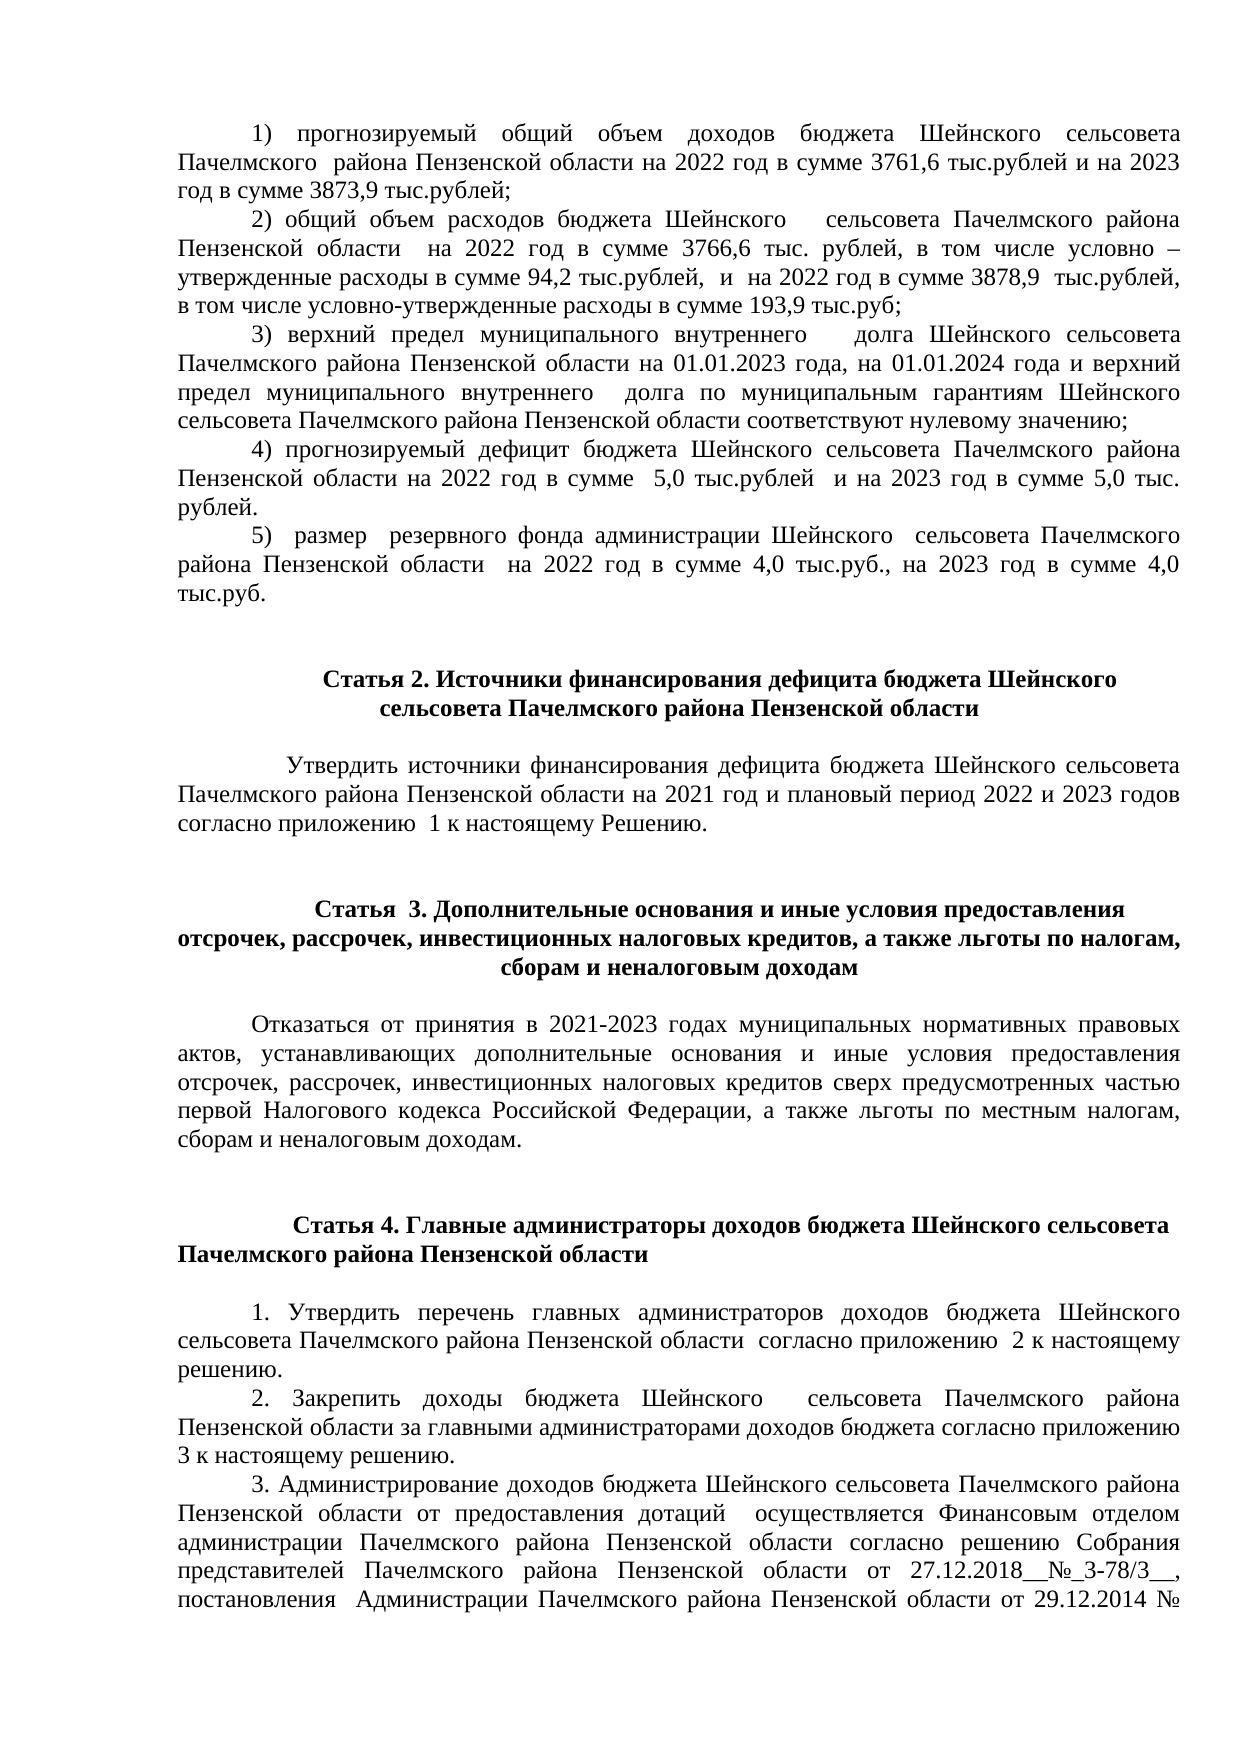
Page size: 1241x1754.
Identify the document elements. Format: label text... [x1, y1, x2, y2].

text Статья 3. Дополнительные основания и иные условия предоставления отсрочек, рассрочек, инвестиционных налоговых кредитов, а также льготы по налогам, сборам и неналоговым доходам [177, 894, 1181, 981]
text 1. Утвердить перечень главных администраторов доходов бюджета Шейнского сельсовета Пачелмского района Пензенской области согласно приложению 2 к настоящему решению. [177, 1297, 1181, 1383]
text 2) общий объем расходов бюджета Шейнского сельсовета Пачелмского района Пензенской области на 2022 год в сумме 3766,6 тыс. рублей, в том числе условно –утвержденные расходы в сумме 94,2 тыс.рублей, и на 2022 год в сумме 3878,9 тыс.рублей, в том числе условно-утвержденные расходы в сумме 193,9 тыс.руб; [177, 204, 1181, 291]
text Статья 2. Источники финансирования дефицита бюджета Шейнского сельсовета Пачелмского района Пензенской области [177, 664, 1181, 722]
text 3) верхний предел муниципального внутреннего долга Шейнского сельсовета Пачелмского района Пензенской области на 01.01.2023 года, на 01.01.2024 года и верхний предел муниципального внутреннего долга по муниципальным гарантиям Шейнского сельсовета Пачелмского района Пензенской области соответствуют нулевому значению; [177, 319, 1181, 434]
text Отказаться от принятия в 2021-2023 годах муниципальных нормативных правовых актов, устанавливающих дополнительные основания и иные условия предоставления отсрочек, рассрочек, инвестиционных налоговых кредитов сверх предусмотренных частью первой Налогового кодекса Российской Федерации, а также льготы по местным налогам, сборам и неналоговым доходам. [177, 1009, 1181, 1153]
text 4) прогнозируемый дефицит бюджета Шейнского сельсовета Пачелмского района Пензенской области на 2022 год в сумме 5,0 тыс.рублей и на 2023 год в сумме 5,0 тыс. рублей. [177, 434, 1181, 521]
text 1) прогнозируемый общий объем доходов бюджета Шейнского сельсовета Пачелмского района Пензенской области на 2022 год в сумме 3761,6 тыс.рублей и на 2023 год в сумме 3873,9 тыс.рублей; [177, 118, 1181, 204]
text Утвердить источники финансирования дефицита бюджета Шейнского сельсовета Пачелмского района Пензенской области на 2021 год и плановый период 2022 и 2023 годов согласно приложению 1 к настоящему Решению. [177, 751, 1181, 837]
text Статья 4. Главные администраторы доходов бюджета Шейнского сельсовета Пачелмского района Пензенской области [177, 1211, 1181, 1268]
text 5) размер резервного фонда администрации Шейнского сельсовета Пачелмского района Пензенской области на 2022 год в сумме 4,0 тыс.руб., на 2023 год в сумме 4,0 тыс.руб. [177, 521, 1181, 607]
text 2. Закрепить доходы бюджета Шейнского сельсовета Пачелмского района Пензенской области за главными администраторами доходов бюджета согласно приложению 3 к настоящему решению. [177, 1383, 1181, 1469]
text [177, 1469, 1181, 1613]
